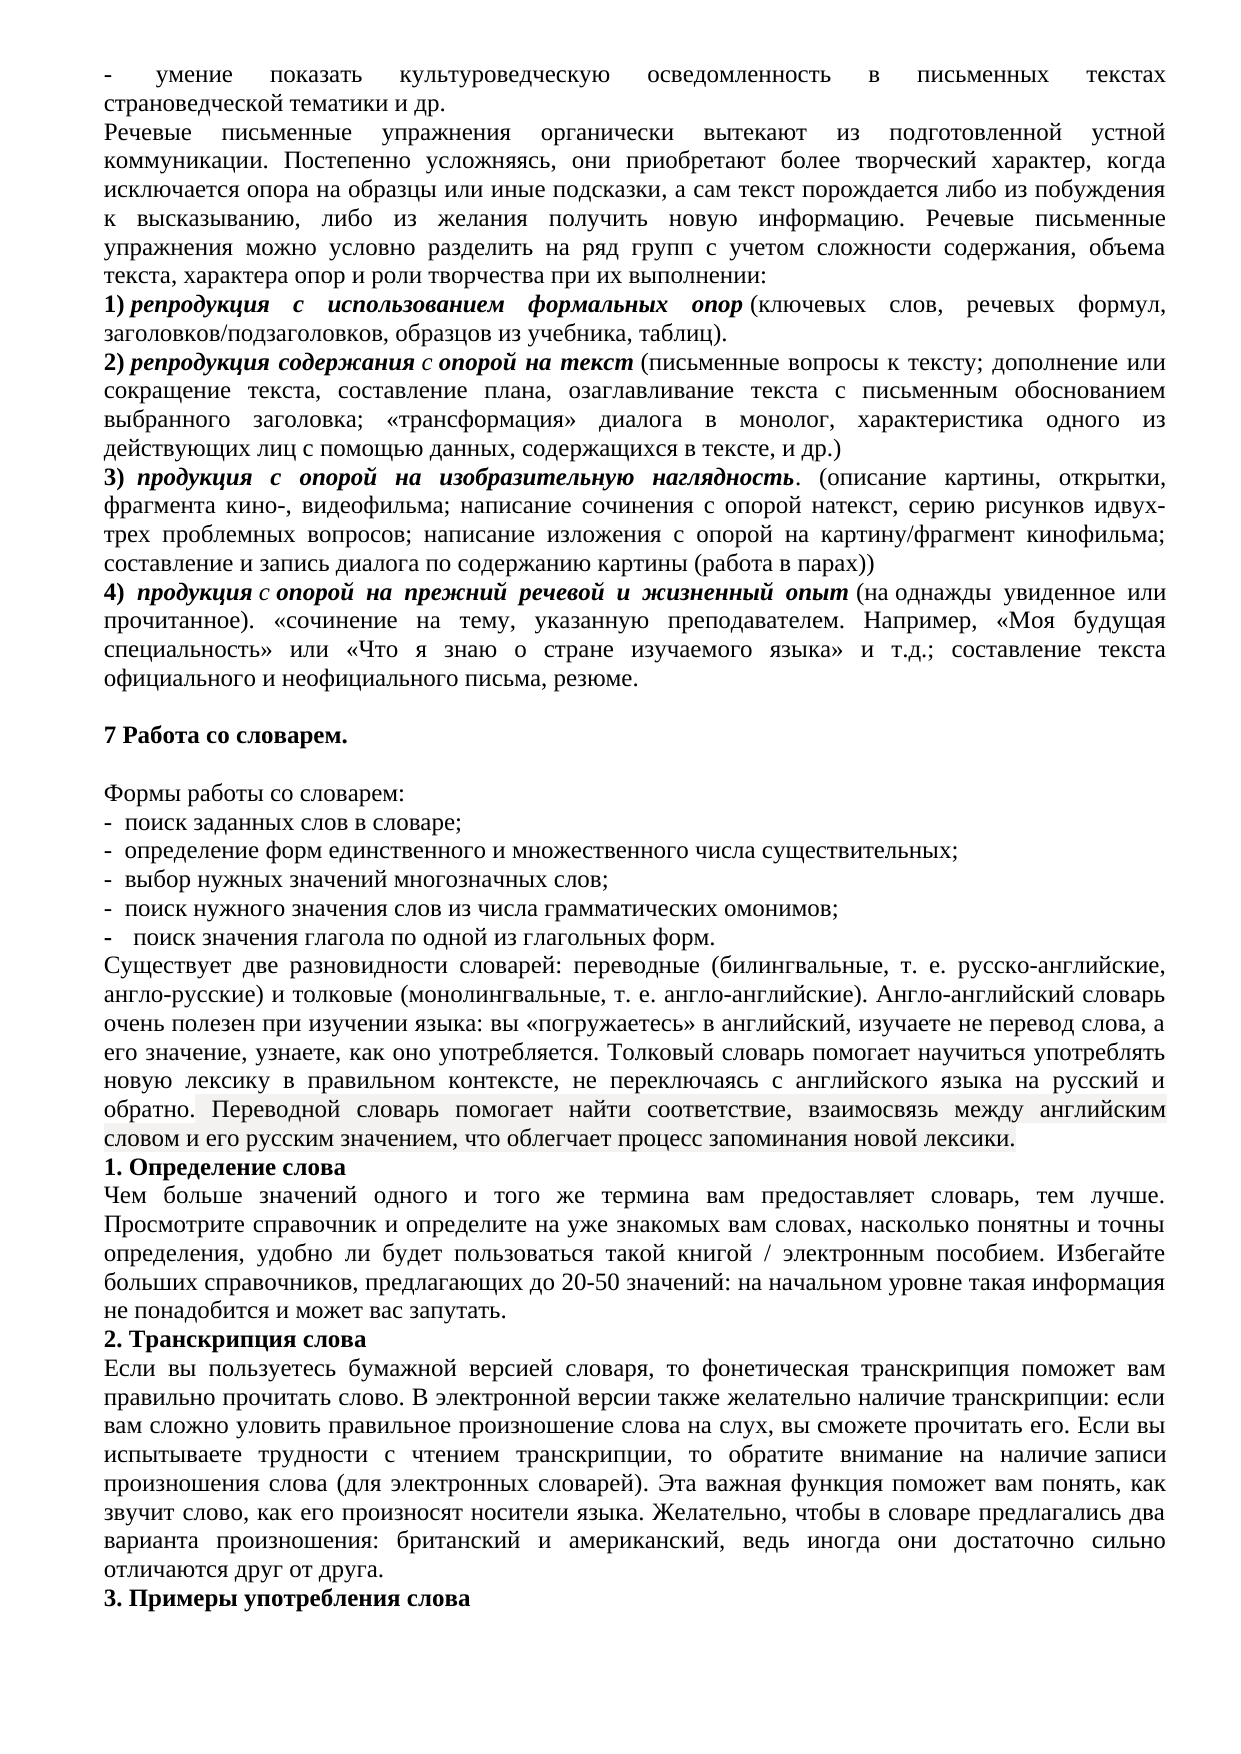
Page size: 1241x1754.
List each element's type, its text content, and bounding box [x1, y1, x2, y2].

list поиск значения глагола по одной из глагольных форм. [103, 922, 1167, 950]
text Формы работы со словарем: [103, 778, 1167, 807]
text - умение показать культуроведческую осведомленность в письменных текстах страноведческой тематики и др. [103, 59, 1167, 117]
text - определение форм единственного и множественного числа существительных; [103, 835, 1167, 864]
list поиск нужного значения слов из числа грамматических омонимов; [103, 893, 1167, 922]
text 7 Работа со словарем. [103, 720, 1167, 749]
text Существует две разновидности словарей: переводные (билингвальные, т. е. русско-английские, англо-русские) и толковые (монолингвальные, т. е. англо-английские). Англо-английский словарь очень полезен при изучении языка: вы «погружаетесь» в английский, изучаете не перевод слова, а его значение, узнаете, как оно употребляется. Толковый словарь помогает научиться употреблять новую лексику в правильном контексте, не переключаясь с английского языка на русский и обратно. Переводной словарь помогает найти соответствие, взаимосвязь между английским словом и его русским значением, что облегчает процесс запоминания новой лексики. [103, 950, 1167, 1152]
text 1. Определение слова [103, 1152, 1167, 1180]
text 4) продукция с опорой на прежний речевой и жизненный опыт (на однажды увиденное или прочитанное). «сочинение на тему, указанную преподавателем. Например, «Моя будущая специальность» или «Что я знаю о стране изучаемого языка» и т.д.; составление текста официального и неофициального письма, резюме. [103, 577, 1167, 692]
text 3) продукция с опорой на изобразительную наглядность. (описание картины, открытки, фрагмента кино-, видеофильма; написание сочинения с опорой натекст, серию рисунков идвух- трех проблемных вопросов; написание изложения с опорой на картину/фрагмент кинофильма; составление и запись диалога по содержанию картины (работа в парах)) [103, 462, 1167, 577]
text 3. Примеры употребления слова [103, 1583, 1167, 1612]
text 2. Транскрипция слова [103, 1324, 1167, 1353]
list поиск заданных слов в словаре; [103, 807, 1167, 835]
list выбор нужных значений многозначных слов; [103, 864, 1167, 893]
text Речевые письменные упражнения органически вытекают из подготовленной устной коммуникации. Постепенно усложняясь, они приобретают более творческий характер, когда исключается опора на образцы или иные подсказки, а сам текст порождается либо из побуждения к высказыванию, либо из желания получить новую информацию. Речевые письменные упражнения можно условно разделить на ряд групп с учетом сложности содержания, объема текста, характера опор и роли творчества при их выполнении: [103, 117, 1167, 289]
text Чем больше значений одного и того же термина вам предоставляет словарь, тем лучше. Просмотрите справочник и определите на уже знакомых вам словах, насколько понятны и точны определения, удобно ли будет пользоваться такой книгой / электронным пособием. Избегайте больших справочников, предлагающих до 20-50 значений: на начальном уровне такая информация не понадобится и может вас запутать. [103, 1180, 1167, 1324]
text 1) репродукция с использованием формальных опор (ключевых слов, речевых формул, заголовков/подзаголовков, образцов из учебника, таблиц). [103, 289, 1167, 347]
text 2) репродукция содержания с опорой на текст (письменные вопросы к тексту; дополнение или сокращение текста, составление плана, озаглавливание текста с письменным обоснованием выбранного заголовка; «трансформация» диалога в монолог, характеристика одного из действующих лиц с помощью данных, содержащихся в тексте, и др.) [103, 347, 1167, 462]
text Если вы пользуетесь бумажной версией словаря, то фонетическая транскрипция поможет вам правильно прочитать слово. В электронной версии также желательно наличие транскрипции: если вам сложно уловить правильное произношение слова на слух, вы сможете прочитать его. Если вы испытываете трудности с чтением транскрипции, то обратите внимание на наличие записи произношения слова (для электронных словарей). Эта важная функция поможет вам понять, как звучит слово, как его произносят носители языка. Желательно, чтобы в словаре предлагались два варианта произношения: британский и американский, ведь иногда они достаточно сильно отличаются друг от друга. [103, 1353, 1167, 1583]
